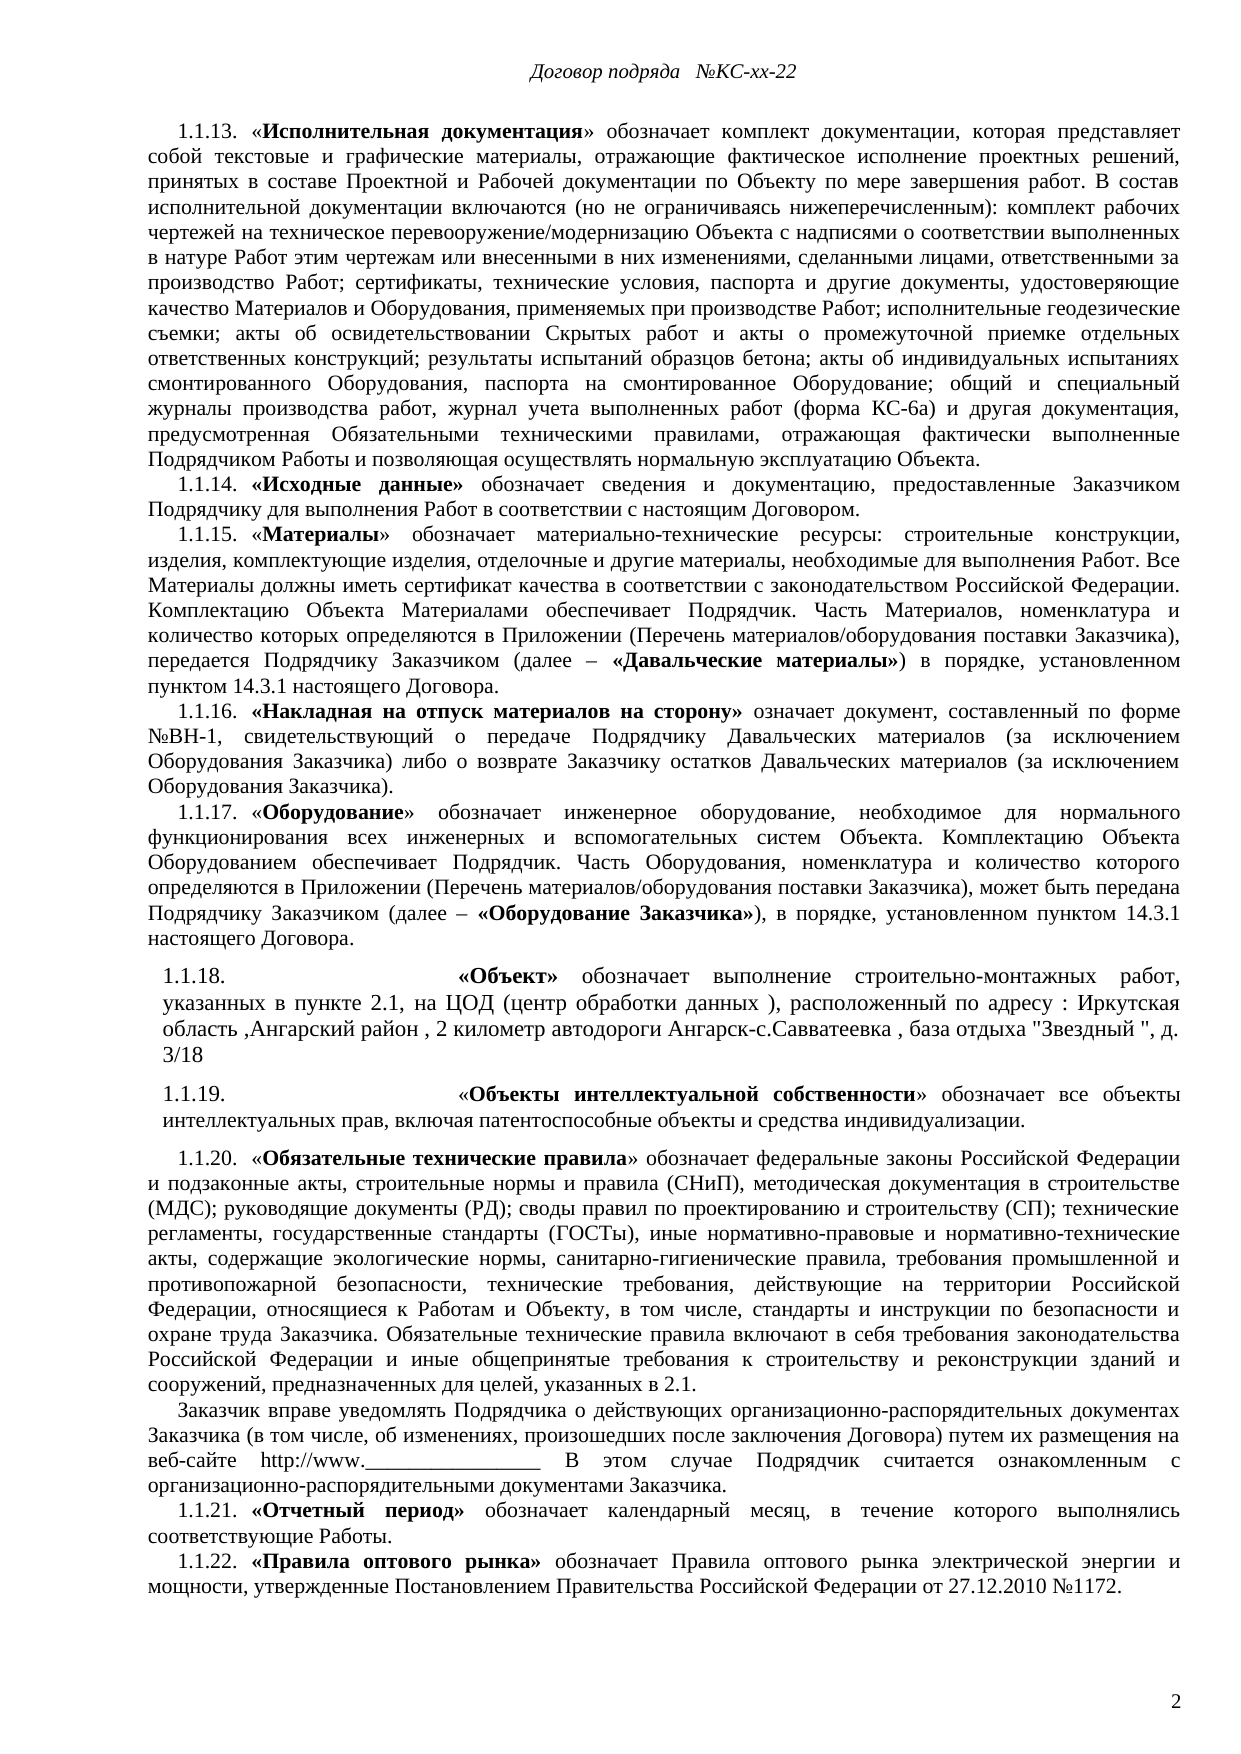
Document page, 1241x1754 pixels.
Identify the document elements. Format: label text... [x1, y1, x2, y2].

text «Накладная на отпуск материалов на сторону» означает документ, составленный по форме №ВН-1, свидетельствующий о передаче Подрядчику Давальческих материалов (за исключением Оборудования Заказчика) либо о возврате Заказчику остатков Давальческих материалов (за исключением Оборудования Заказчика). [148, 698, 1181, 799]
text «Объекты интеллектуальной собственности» обозначает все объекты интеллектуальных прав, включая патентоспособные объекты и средства индивидуализации. [162, 1080, 1181, 1132]
text «Оборудование» обозначает инженерное оборудование, необходимое для нормального функционирования всех инженерных и вспомогательных систем Объекта. Комплектацию Объекта Оборудованием обеспечивает Подрядчик. Часть Оборудования, номенклатура и количество которого определяются в Приложении (Перечень материалов/оборудования поставки Заказчика), может быть передана Подрядчику Заказчиком (далее – «Оборудование Заказчика»), в порядке, установленном пунктом 14.3.1 настоящего Договора. [148, 799, 1181, 950]
list Заказчик вправе уведомлять Подрядчика о действующих организационно-распорядительных документах Заказчика (в том числе, об изменениях, произошедших после заключения Договора) путем их размещения на веб-сайте http://www.________________ В этом случае Подрядчик считается ознакомленным с организационно-распорядительными документами Заказчика. [148, 1397, 1181, 1497]
text «Объект» обозначает выполнение строительно-монтажных работ, указанных в пункте 2.1, на ЦОД (центр обработки данных ), расположенный по адресу : Иркутская область ,Ангарский район , 2 километр автодороги Ангарск-с.Савватеевка , база отдыха "Звездный ", д. 3/18 [162, 962, 1181, 1068]
text «Отчетный период» обозначает календарный месяц, в течение которого выполнялись соответствующие Работы. [148, 1497, 1181, 1548]
text «Обязательные технические правила» обозначает федеральные законы Российской Федерации и подзаконные акты, строительные нормы и правила (СНиП), методическая документация в строительстве (МДС); руководящие документы (РД); своды правил по проектированию и строительству (СП); технические регламенты, государственные стандарты (ГОСТы), иные нормативно-правовые и нормативно-технические акты, содержащие экологические нормы, санитарно-гигиенические правила, требования промышленной и противопожарной безопасности, технические требования, действующие на территории Российской Федерации, относящиеся к Работам и Объекту, в том числе, стандарты и инструкции по безопасности и охране труда Заказчика. Обязательные технические правила включают в себя требования законодательства Российской Федерации и иные общепринятые требования к строительству и реконструкции зданий и сооружений, предназначенных для целей, указанных в 2.1. [148, 1144, 1181, 1397]
text «Исполнительная документация» обозначает комплект документации, которая представляет собой текстовые и графические материалы, отражающие фактическое исполнение проектных решений, принятых в составе Проектной и Рабочей документации по Объекту по мере завершения работ. В состав исполнительной документации включаются (но не ограничиваясь нижеперечисленным): комплект рабочих чертежей на техническое перевооружение/модернизацию Объекта с надписями о соответствии выполненных в натуре Работ этим чертежам или внесенными в них изменениями, сделанными лицами, ответственными за производство Работ; сертификаты, технические условия, паспорта и другие документы, удостоверяющие качество Материалов и Оборудования, применяемых при производстве Работ; исполнительные геодезические съемки; акты об освидетельствовании Скрытых работ и акты о промежуточной приемке отдельных ответственных конструкций; результаты испытаний образцов бетона; акты об индивидуальных испытаниях смонтированного Оборудования, паспорта на смонтированное Оборудование; общий и специальный журналы производства работ, журнал учета выполненных работ (форма КС-6а) и другая документация, предусмотренная Обязательными техническими правилами, отражающая фактически выполненные Подрядчиком Работы и позволяющая осуществлять нормальную эксплуатацию Объекта. [148, 118, 1181, 471]
text «Правила оптового рынка» обозначает Правила оптового рынка электрической энергии и мощности, утвержденные Постановлением Правительства Российской Федерации от 27.12.2010 №1172. [148, 1548, 1181, 1598]
text «Материалы» обозначает материально-технические ресурсы: строительные конструкции, изделия, комплектующие изделия, отделочные и другие материалы, необходимые для выполнения Работ. Все Материалы должны иметь сертификат качества в соответствии с законодательством Российской Федерации. Комплектацию Объекта Материалами обеспечивает Подрядчик. Часть Материалов, номенклатура и количество которых определяются в Приложении (Перечень материалов/оборудования поставки Заказчика), передается Подрядчику Заказчиком (далее – «Давальческие материалы») в порядке, установленном пунктом 14.3.1 настоящего Договора. [148, 521, 1181, 698]
text «Исходные данные» обозначает сведения и документацию, предоставленные Заказчиком Подрядчику для выполнения Работ в соответствии с настоящим Договором. [148, 471, 1181, 521]
